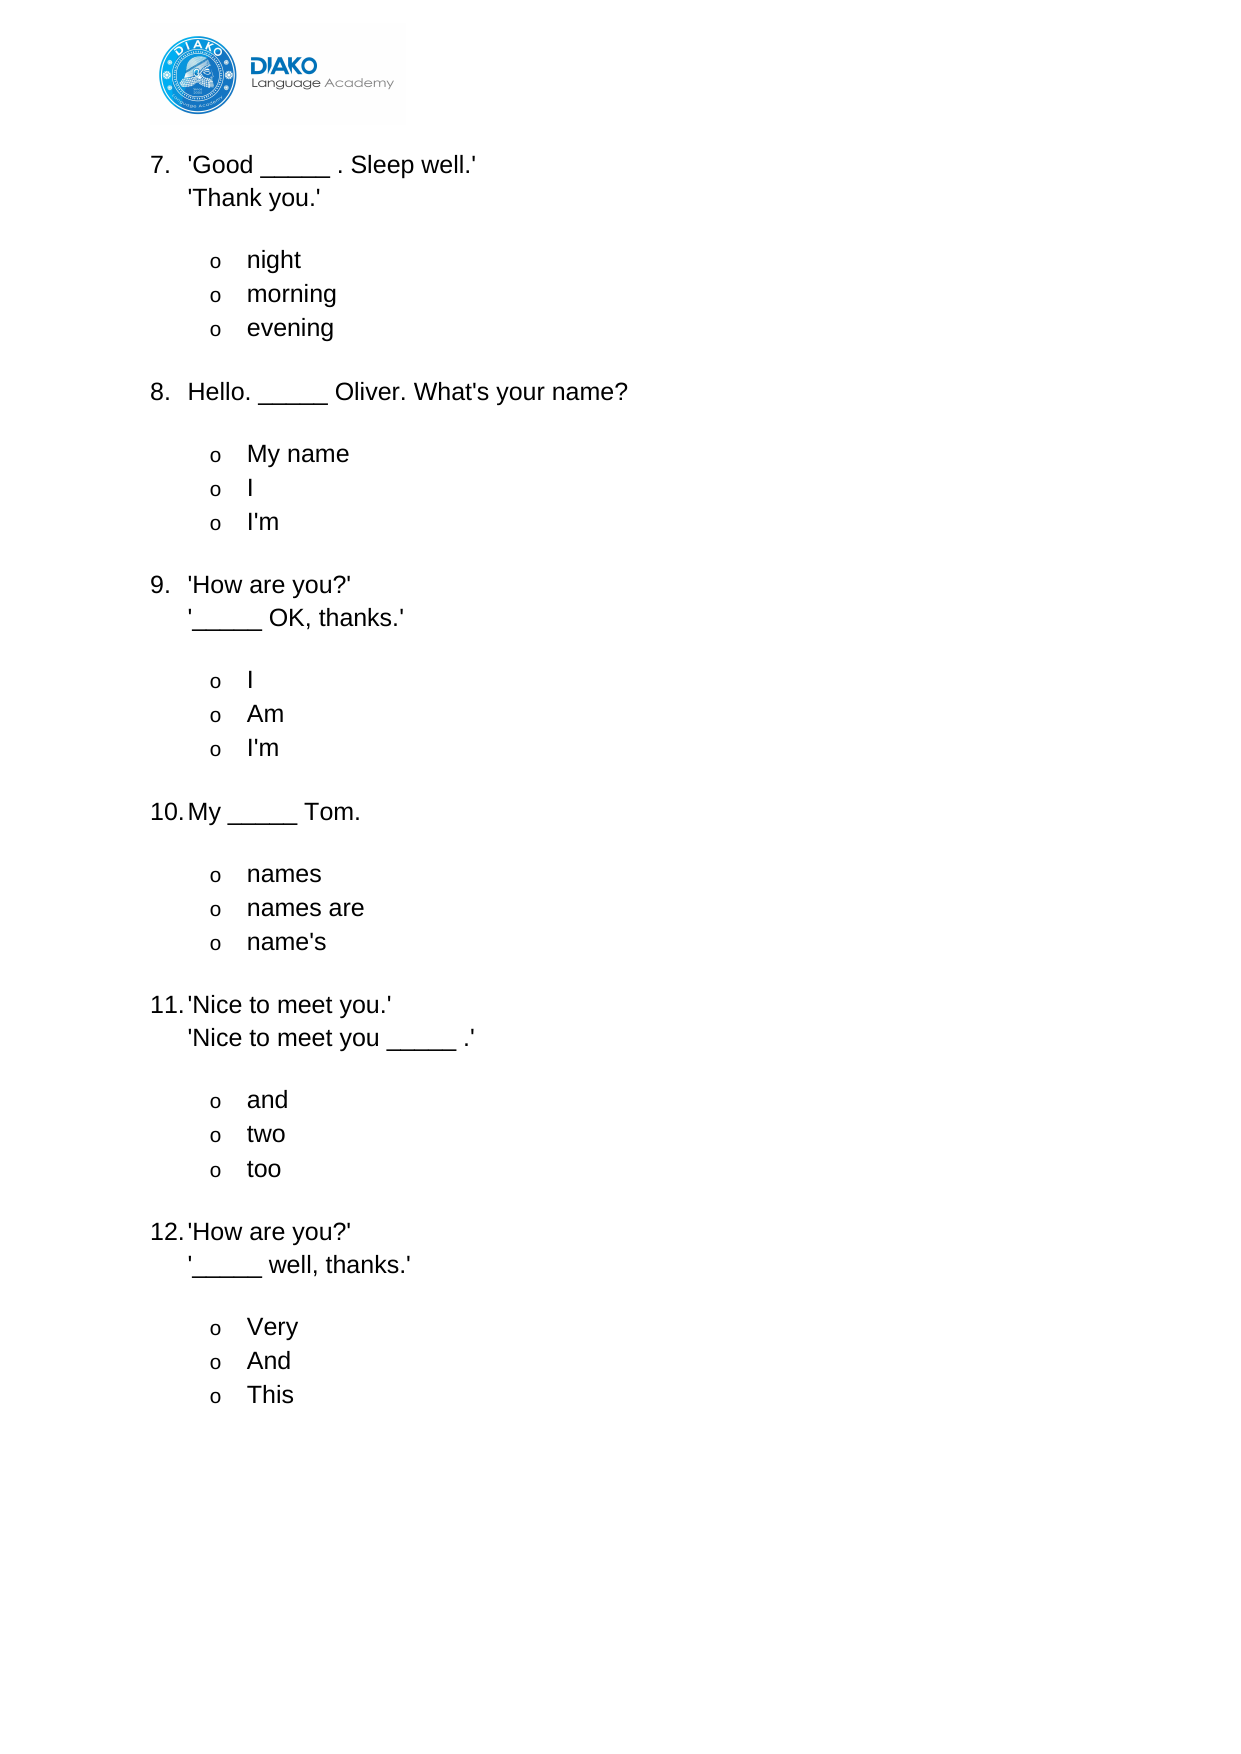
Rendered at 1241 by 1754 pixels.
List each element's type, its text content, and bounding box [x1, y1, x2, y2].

list I'm [209, 507, 1090, 537]
list Am [209, 699, 1090, 729]
list This [209, 1380, 1090, 1410]
list 'Nice to meet you.' 'Nice to meet you _____ .' [150, 990, 1090, 1052]
list I'm [209, 733, 1090, 763]
list morning [209, 279, 1090, 309]
list My _____ Tom. [150, 797, 1090, 825]
list two [209, 1119, 1090, 1149]
list Hello. _____ Oliver. What's your name? [150, 377, 1090, 405]
list And [209, 1346, 1090, 1376]
list and [209, 1085, 1090, 1115]
list names are [209, 893, 1090, 923]
list too [209, 1153, 1090, 1183]
list 'How are you?' '_____ well, thanks.' [150, 1217, 1090, 1278]
list night [209, 245, 1090, 275]
list name's [209, 927, 1090, 957]
list My name [209, 439, 1090, 468]
list evening [209, 313, 1090, 343]
list names [209, 859, 1090, 888]
list I [209, 665, 1090, 695]
list Very [209, 1312, 1090, 1342]
list 'Good _____ . Sleep well.' 'Thank you.' [150, 150, 1090, 212]
picture [150, 23, 406, 125]
list I [209, 473, 1090, 502]
list 'How are you?' '_____ OK, thanks.' [150, 570, 1090, 632]
